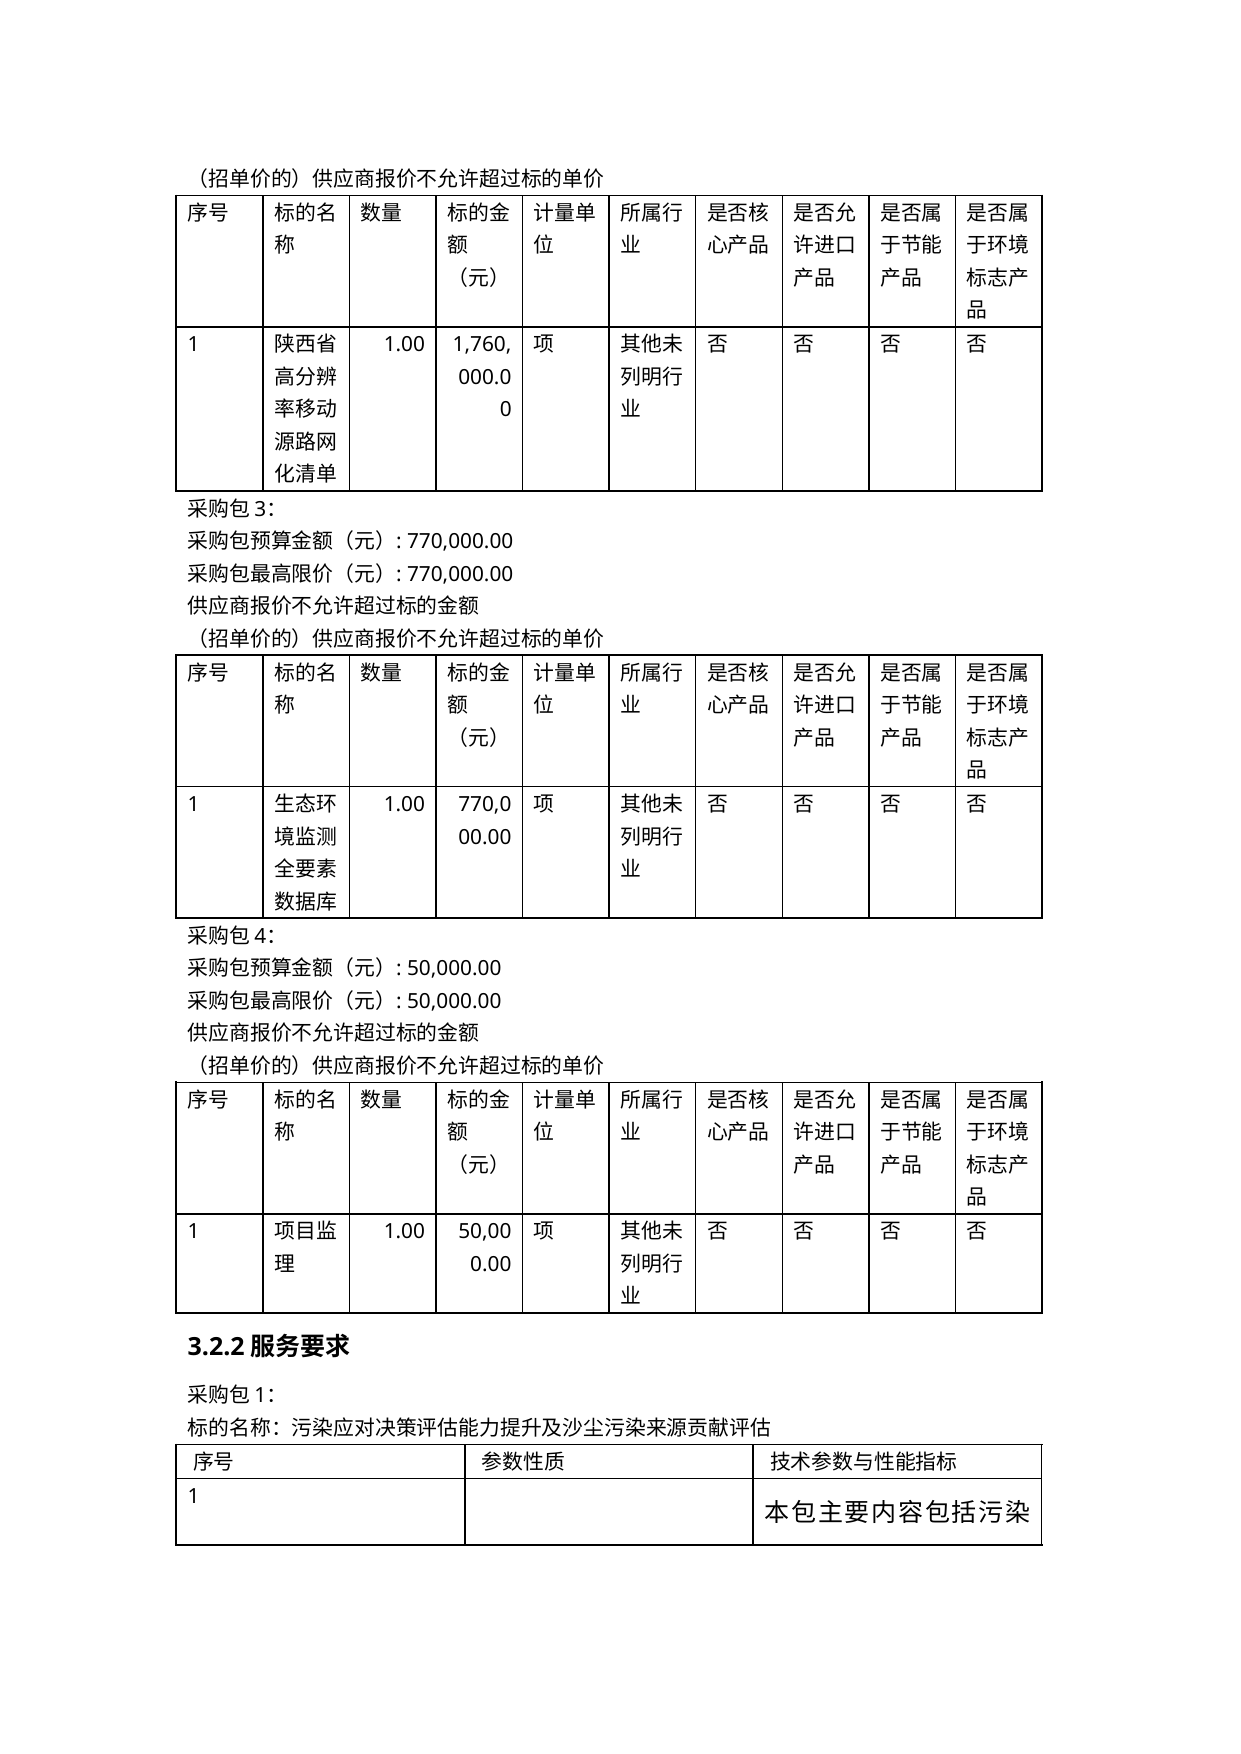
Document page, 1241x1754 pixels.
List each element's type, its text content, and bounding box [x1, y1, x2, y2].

table_header 标的金额 （元） [437, 196, 522, 326]
table_header 数量 [350, 196, 435, 326]
text 采购包最高限价（元）: 50,000.00 [187, 984, 1053, 1016]
text 供应商报价不允许超过标的金额 [187, 589, 1053, 622]
table_header 序号 [177, 656, 262, 786]
table_cell 其他未列明行业 [610, 787, 695, 917]
text 采购包预算金额（元）: 50,000.00 [187, 951, 1053, 984]
table_cell 1 [177, 328, 262, 490]
table_cell 否 [696, 787, 782, 917]
table_header 是否允许进口产品 [783, 196, 868, 326]
table_cell 否 [956, 328, 1041, 490]
table_cell 1 [177, 1479, 464, 1544]
table_header 是否属于节能产品 [870, 1083, 955, 1213]
table_header 是否允许进口产品 [783, 1083, 868, 1213]
table_cell 否 [870, 787, 955, 917]
table_cell 1,760,000.00 [437, 328, 522, 490]
table_cell 否 [783, 787, 868, 917]
table_header 标的名称 [264, 1083, 349, 1213]
table_cell 否 [956, 1215, 1041, 1312]
table_cell 否 [956, 787, 1041, 917]
table_header 是否属于节能产品 [870, 196, 955, 326]
table_cell 否 [870, 1215, 955, 1312]
table_cell [466, 1479, 752, 1544]
table_header 所属行业 [610, 196, 695, 326]
table_header 数量 [350, 1083, 435, 1213]
table_header 标的名称 [264, 656, 349, 786]
table_header 所属行业 [610, 1083, 695, 1213]
table_cell 1.00 [350, 328, 435, 490]
table_header 计量单位 [523, 196, 608, 326]
table_header 是否核心产品 [696, 196, 782, 326]
table_header 所属行业 [610, 656, 695, 786]
table_cell 否 [696, 1215, 782, 1312]
text 采购包1： [187, 1378, 1053, 1411]
table_header 数量 [350, 656, 435, 786]
table_cell 1 [177, 787, 262, 917]
table_header 计量单位 [523, 656, 608, 786]
table_cell 生态环境监测全要素数据库 [264, 787, 349, 917]
table_header 标的金额 （元） [437, 656, 522, 786]
text 采购包预算金额（元）: 770,000.00 [187, 524, 1053, 557]
table_header 计量单位 [523, 1083, 608, 1213]
table_header 标的名称 [264, 196, 349, 326]
table_cell 50,000.00 [437, 1215, 522, 1312]
table_header 序号 [177, 1445, 464, 1478]
table_header 是否属于环境标志产品 [956, 656, 1041, 786]
text （招单价的）供应商报价不允许超过标的单价 [187, 1049, 1053, 1081]
table_header 是否核心产品 [696, 1083, 782, 1213]
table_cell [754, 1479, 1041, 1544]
table_cell 1.00 [350, 1215, 435, 1312]
table_cell 否 [696, 328, 782, 490]
table_cell 1.00 [350, 787, 435, 917]
table_cell 项目监理 [264, 1215, 349, 1312]
table_header 技术参数与性能指标 [754, 1445, 1041, 1478]
table_cell 否 [870, 328, 955, 490]
table_header 是否核心产品 [696, 656, 782, 786]
table_header 序号 [177, 1083, 262, 1213]
table_header 是否属于环境标志产品 [956, 196, 1041, 326]
table_cell 陕西省高分辨率移动源路网化清单 [264, 328, 349, 490]
text 采购包最高限价（元）: 770,000.00 [187, 557, 1053, 589]
table_cell 其他未列明行业 [610, 1215, 695, 1312]
table_header 标的金额 （元） [437, 1083, 522, 1213]
table_cell 1 [177, 1215, 262, 1312]
table_header 是否属于节能产品 [870, 656, 955, 786]
table_cell 否 [783, 328, 868, 490]
text （招单价的）供应商报价不允许超过标的单价 [187, 162, 1053, 194]
text 采购包3： [187, 492, 1053, 524]
table_header 序号 [177, 196, 262, 326]
table_cell 项 [523, 787, 608, 917]
text （招单价的）供应商报价不允许超过标的单价 [187, 622, 1053, 654]
text 供应商报价不允许超过标的金额 [187, 1016, 1053, 1049]
table_cell 否 [783, 1215, 868, 1312]
table_cell 项 [523, 328, 608, 490]
text 标的名称：污染应对决策评估能力提升及沙尘污染来源贡献评估 [187, 1411, 1053, 1443]
table_cell 项 [523, 1215, 608, 1312]
table_cell 770,000.00 [437, 787, 522, 917]
table_cell 其他未列明行业 [610, 328, 695, 490]
text 3.2.2服务要求 [187, 1313, 1053, 1378]
table_header 是否属于环境标志产品 [956, 1083, 1041, 1213]
table_header 参数性质 [466, 1445, 752, 1478]
text 采购包4： [187, 919, 1053, 951]
table_header 是否允许进口产品 [783, 656, 868, 786]
